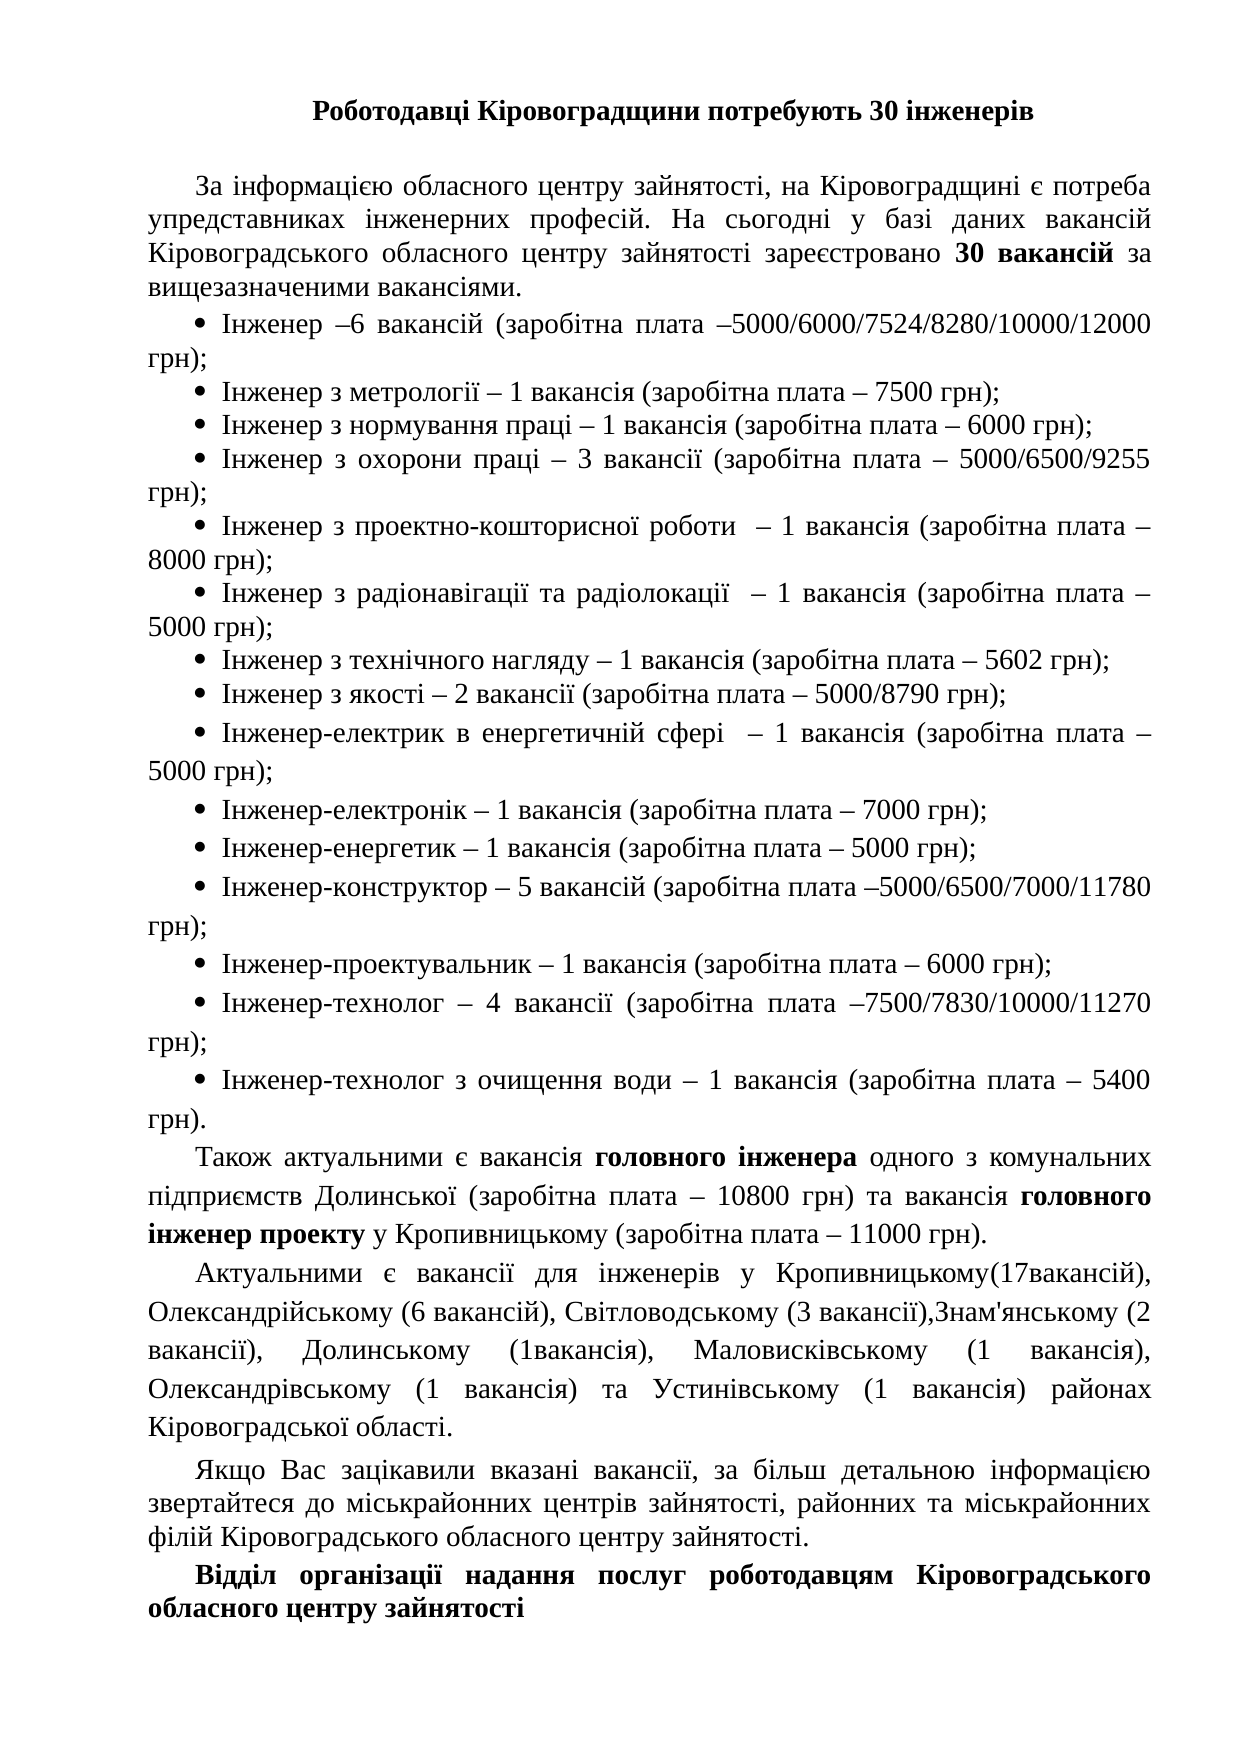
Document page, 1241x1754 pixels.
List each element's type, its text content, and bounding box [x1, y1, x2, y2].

list Інженер з радіонавігації та радіолокації – 1 вакансія (заробітна плата – 5000 грн); [148, 575, 1152, 642]
list Інженер-електронік – 1 вакансія (заробітна плата – 7000 грн); [148, 792, 1152, 826]
list Інженер з нормування праці – 1 вакансія (заробітна плата – 6000 грн); [148, 407, 1152, 441]
list Інженер з технічного нагляду – 1 вакансія (заробітна плата – 5602 грн); [148, 642, 1152, 676]
list Інженер-технолог з очищення води – 1 вакансія (заробітна плата – 5400 грн). [148, 1062, 1152, 1134]
list Інженер з метрології – 1 вакансія (заробітна плата – 7500 грн); [148, 374, 1152, 407]
list Інженер-технолог – 4 вакансії (заробітна плата –7500/7830/10000/11270 грн); [148, 985, 1152, 1057]
text Також актуальними є вакансія головного інженера одного з комунальних підприємств Долинської (заробітна плата – 10800 грн) та вакансія головного інженер проекту у Кропивницькому (заробітна плата – 11000 грн). [148, 1139, 1152, 1250]
text Актуальними є вакансії для інженерів у Кропивницькому(17вакансій), Олександрійському (6 вакансій), Світловодському (3 вакансії),Знам'янському (2 вакансії), Долинському (1вакансія), Маловисківському (1 вакансія), Олександрівському (1 вакансія) та Устинівському (1 вакансія) районах Кіровоградської області. [148, 1255, 1152, 1443]
list Інженер-електрик в енергетичній сфері – 1 вакансія (заробітна плата – 5000 грн); [148, 715, 1152, 787]
text Роботодавці Кіровоградщини потребують 30 інженерів [148, 93, 1152, 126]
list Інженер-проектувальник – 1 вакансія (заробітна плата – 6000 грн); [148, 946, 1152, 980]
text Якщо Вас зацікавили вказані вакансії, за більш детальною інформацією звертайтеся до міськрайонних центрів зайнятості, районних та міськрайонних філій Кіровоградського обласного центру зайнятості. [148, 1452, 1152, 1553]
list Інженер-конструктор – 5 вакансій (заробітна плата –5000/6500/7000/11780 грн); [148, 869, 1152, 941]
text Відділ організації надання послуг роботодавцям Кіровоградського обласного центру зайнятості [148, 1557, 1152, 1624]
list Інженер з охорони праці – 3 вакансії (заробітна плата – 5000/6500/9255 грн); [148, 441, 1152, 508]
list Інженер з якості – 2 вакансії (заробітна плата – 5000/8790 грн); [148, 676, 1152, 710]
list Інженер з проектно-кошторисної роботи – 1 вакансія (заробітна плата – 8000 грн); [148, 508, 1152, 575]
text За інформацією обласного центру зайнятості, на Кіровоградщині є потреба упредставниках інженерних професій. На сьогодні у базі даних вакансій Кіровоградського обласного центру зайнятості зареєстровано 30 вакансій за вищезазначеними вакансіями. [148, 168, 1152, 302]
list Інженер-енергетик – 1 вакансія (заробітна плата – 5000 грн); [148, 831, 1152, 864]
list Інженер –6 вакансій (заробітна плата –5000/6000/7524/8280/10000/12000 грн); [148, 306, 1152, 374]
